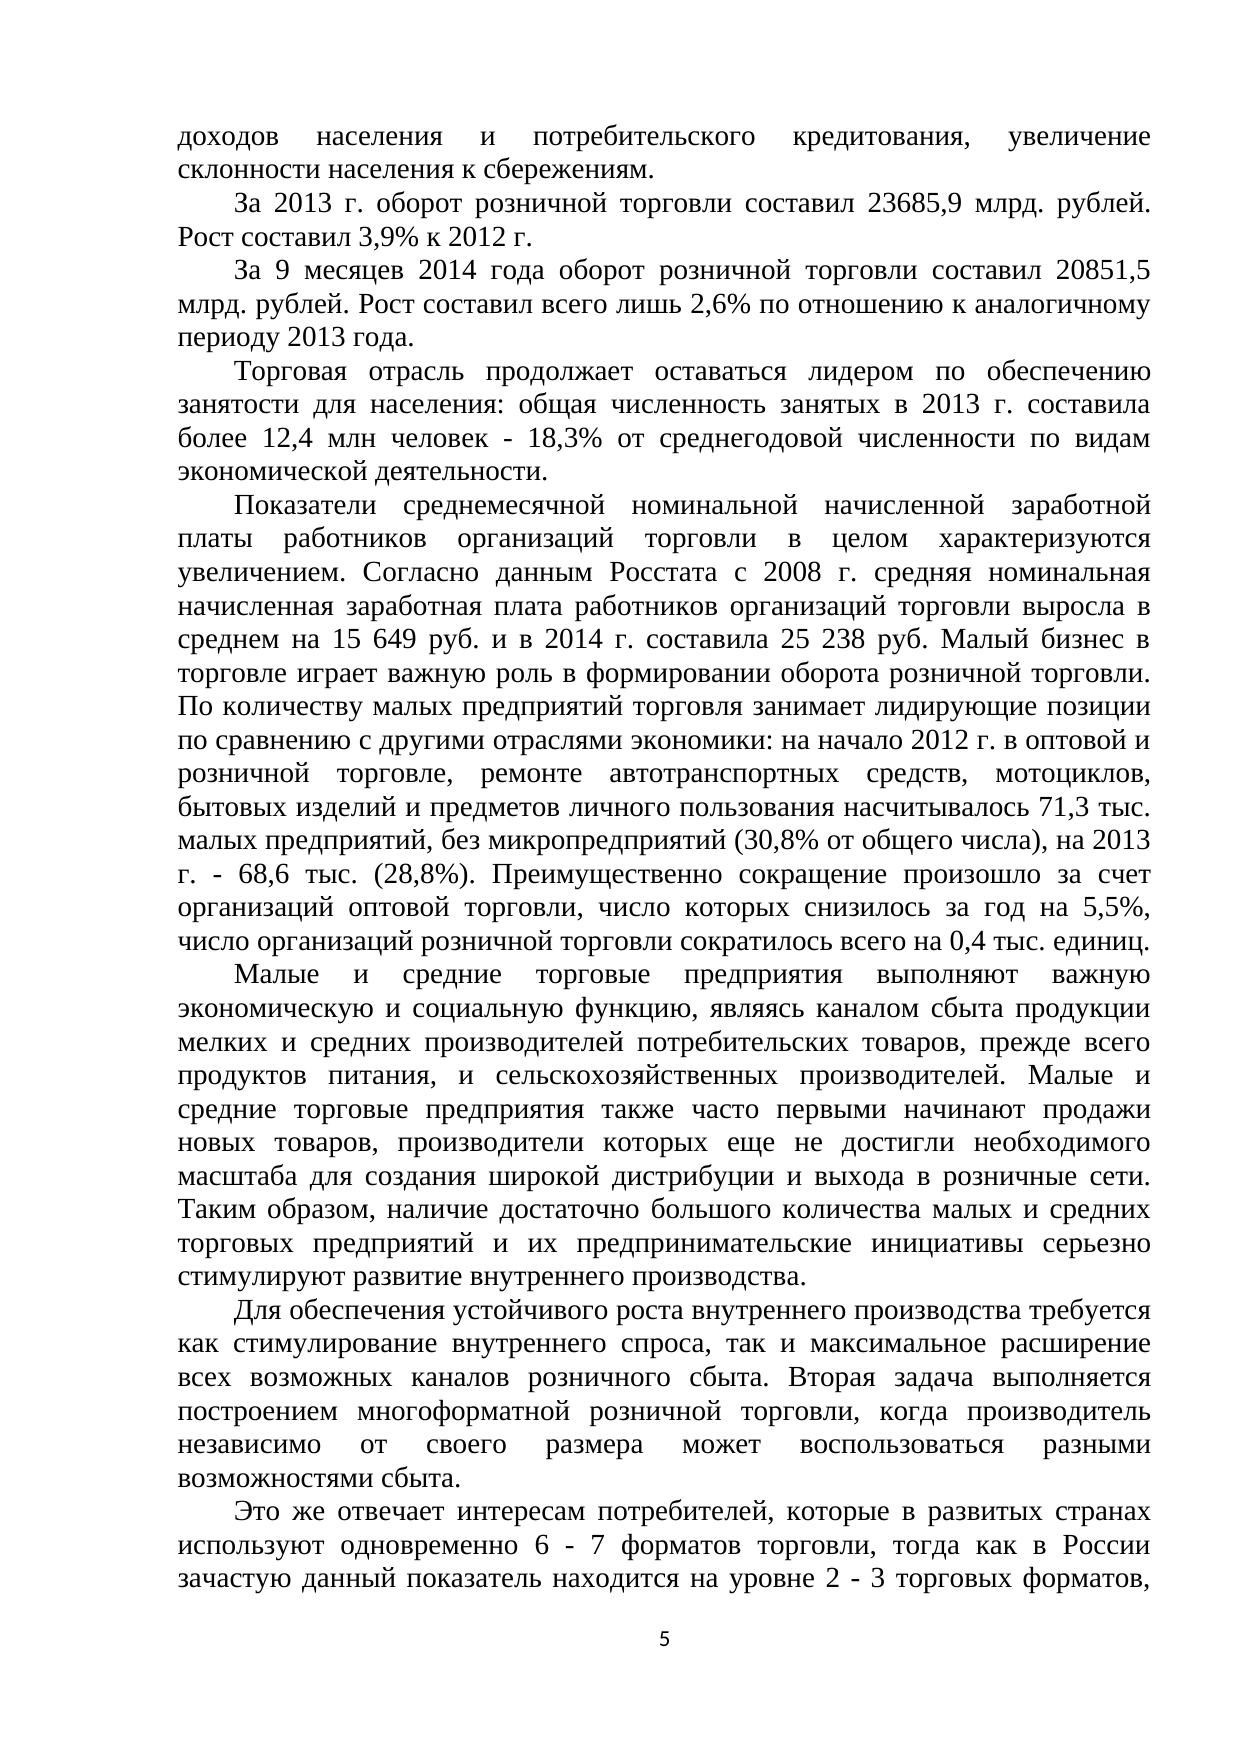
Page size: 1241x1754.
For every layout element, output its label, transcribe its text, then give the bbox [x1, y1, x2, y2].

text Показатели среднемесячной номинальной начисленной заработной платы работников организаций торговли в целом характеризуются увеличением. Согласно данным Росстата с 2008 г. средняя номинальная начисленная заработная плата работников организаций торговли выросла в среднем на 15 649 руб. и в 2014 г. составила 25 238 руб. Малый бизнес в торговле играет важную роль в формировании оборота розничной торговли. По количеству малых предприятий торговля занимает лидирующие позиции по сравнению с другими отраслями экономики: на начало 2012 г. в оптовой и розничной торговле, ремонте автотранспортных средств, мотоциклов, бытовых изделий и предметов личного пользования насчитывалось 71,3 тыс. малых предприятий, без микропредприятий (30,8% от общего числа), на 2013 г. - 68,6 тыс. (28,8%). Преимущественно сокращение произошло за счет организаций оптовой торговли, число которых снизилось за год на 5,5%, число организаций розничной торговли сократилось всего на 0,4 тыс. единиц. [177, 487, 1152, 957]
text Малые и средние торговые предприятия выполняют важную экономическую и социальную функцию, являясь каналом сбыта продукции мелких и средних производителей потребительских товаров, прежде всего продуктов питания, и сельскохозяйственных производителей. Малые и средние торговые предприятия также часто первыми начинают продажи новых товаров, производители которых еще не достигли необходимого масштаба для создания широкой дистрибуции и выхода в розничные сети. Таким образом, наличие достаточно большого количества малых и средних торговых предприятий и их предпринимательские инициативы серьезно стимулируют развитие внутреннего производства. [177, 957, 1152, 1292]
text За 9 месяцев 2014 года оборот розничной торговли составил 20851,5 млрд. рублей. Рост составил всего лишь 2,6% по отношению к аналогичному периоду 2013 года. [177, 252, 1152, 353]
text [177, 1493, 1152, 1594]
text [177, 118, 1152, 185]
text Торговая отрасль продолжает оставаться лидером по обеспечению занятости для населения: общая численность занятых в 2013 г. составила более 12,4 млн человек - 18,3% от среднегодовой численности по видам экономической деятельности. [177, 353, 1152, 487]
text За 2013 г. оборот розничной торговли составил 23685,9 млрд. рублей. Рост составил 3,9% к 2012 г. [177, 185, 1152, 252]
text Для обеспечения устойчивого роста внутреннего производства требуется как стимулирование внутреннего спроса, так и максимальное расширение всех возможных каналов розничного сбыта. Вторая задача выполняется построением многоформатной розничной торговли, когда производитель независимо от своего размера может воспользоваться разными возможностями сбыта. [177, 1292, 1152, 1493]
